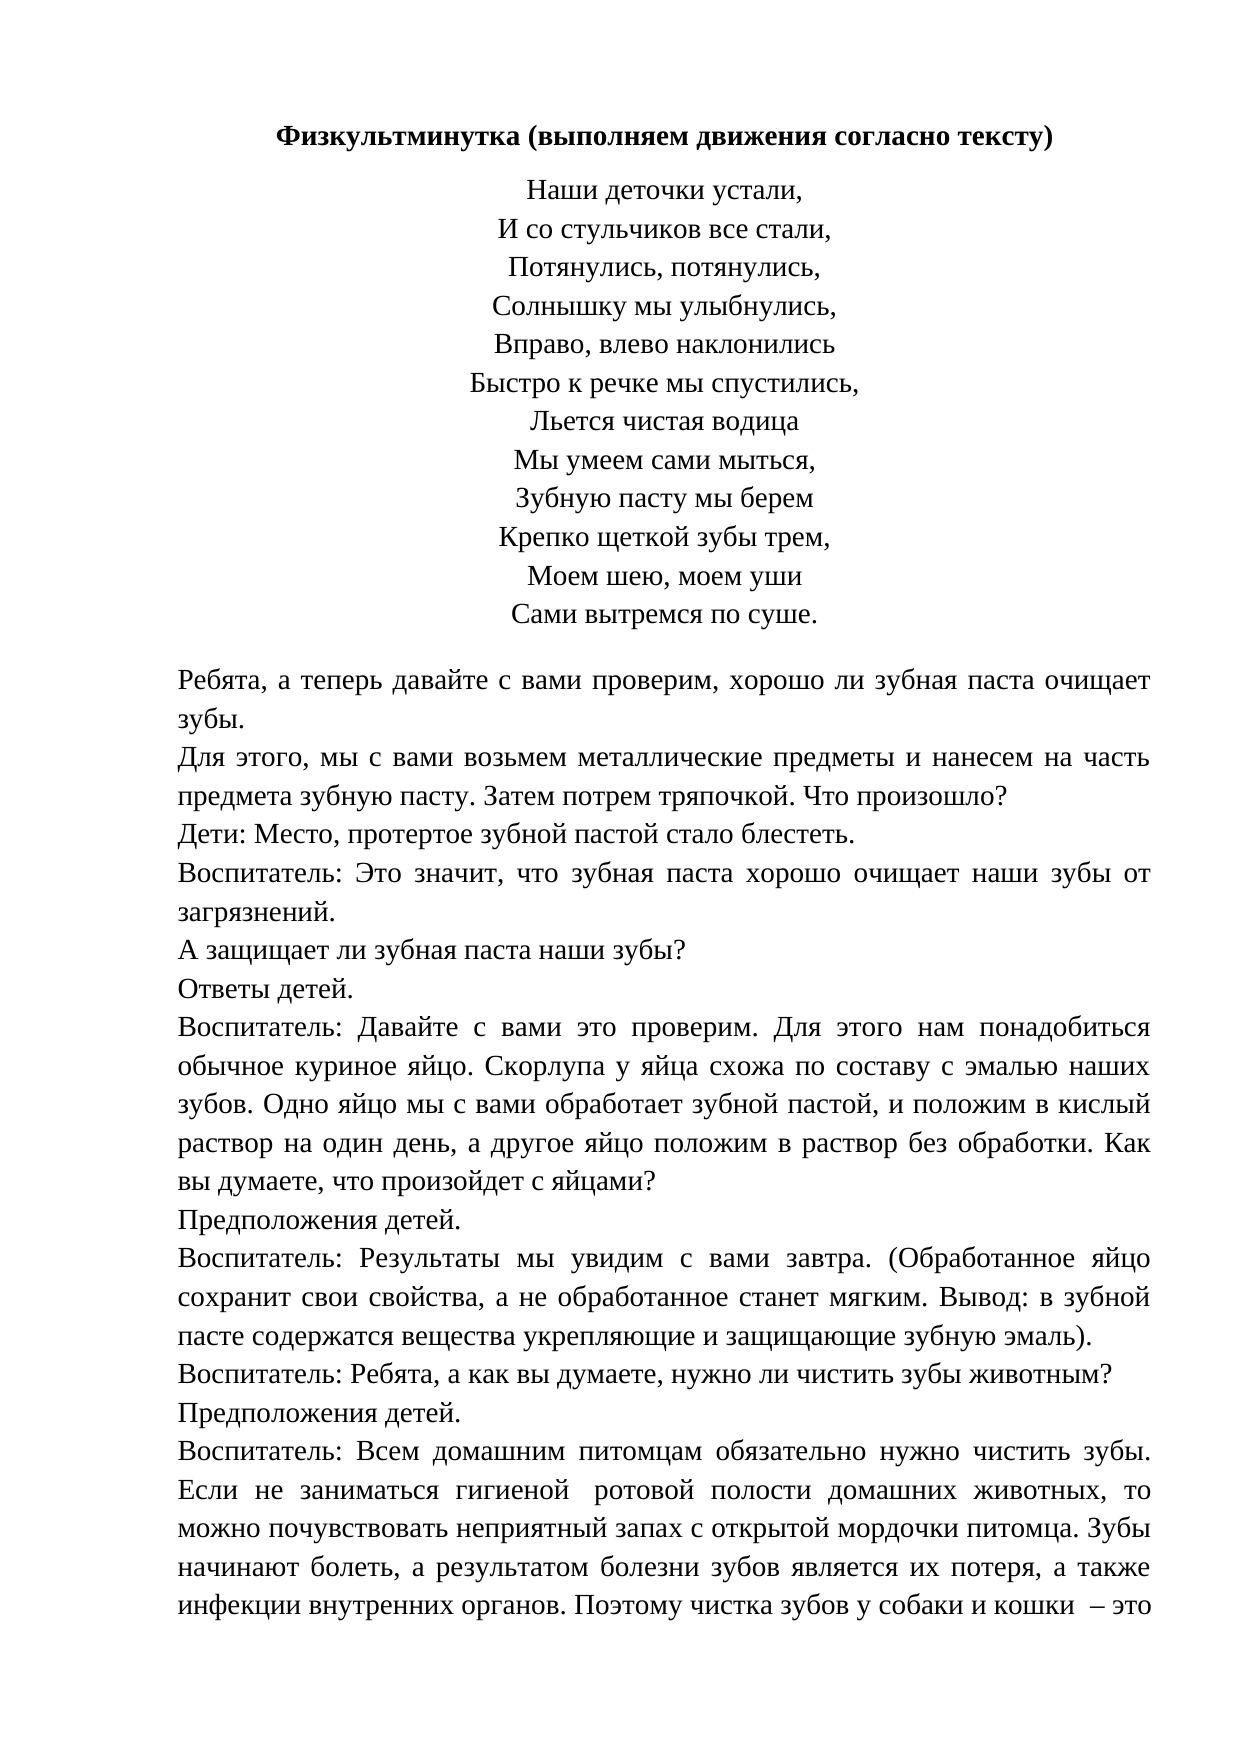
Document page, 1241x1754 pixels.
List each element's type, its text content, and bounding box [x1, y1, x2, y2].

text Моем шею, моем уши [177, 558, 1152, 591]
text Сами вытремся по суше. [177, 596, 1152, 630]
text Зубную пасту мы берем [177, 481, 1152, 514]
text Воспитатель: Ребята, а как вы думаете, нужно ли чистить зубы животным? [177, 1356, 1152, 1390]
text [177, 1433, 1152, 1472]
text Воспитатель: Результаты мы увидим с вами завтра. (Обработанное яйцо сохранит свои свойства, а не обработанное станет мягким. Вывод: в зубной пасте содержатся вещества укрепляющие и защищающие зубную эмаль). [177, 1241, 1152, 1351]
text Вправо, влево наклонились [177, 326, 1152, 360]
text А защищает ли зубная паста наши зубы? [177, 932, 1152, 966]
text Потянулись, потянулись, [177, 249, 1152, 283]
text Предположения детей. [177, 1202, 1152, 1236]
text И со стульчиков все стали, [177, 211, 1152, 244]
text Физкультминутка (выполняем движения согласно тексту) [177, 118, 1152, 152]
text Наши деточки устали, [177, 172, 1152, 206]
text Мы умеем сами мыться, [177, 442, 1152, 476]
text Воспитатель: Это значит, что зубная паста хорошо очищает наши зубы от загрязнений. [177, 855, 1152, 927]
text Воспитатель: Давайте с вами это проверим. Для этого нам понадобиться обычное куриное яйцо. Скорлупа у яйца схожа по составу с эмалью наших зубов. Одно яйцо мы с вами обработает зубной пастой, и положим в кислый раствор на один день, а другое яйцо положим в раствор без обработки. Как вы думаете, что произойдет с яйцами? [177, 1009, 1152, 1197]
text Льется чистая водица [177, 403, 1152, 437]
text Быстро к речке мы спустились, [177, 365, 1152, 398]
text Для этого, мы с вами возьмем металлические предметы и нанесем на часть предмета зубную пасту. Затем потрем тряпочкой. Что произошло? [177, 739, 1152, 812]
text Предположения детей. [177, 1395, 1152, 1428]
text Дети: Место, протертое зубной пастой стало блестеть. [177, 817, 1152, 850]
text Ответы детей. [177, 971, 1152, 1004]
text Крепко щеткой зубы трем, [177, 519, 1152, 553]
text Солнышку мы улыбнулись, [177, 288, 1152, 321]
text Ребята, а теперь давайте с вами проверим, хорошо ли зубная паста очищает зубы. [177, 662, 1152, 734]
